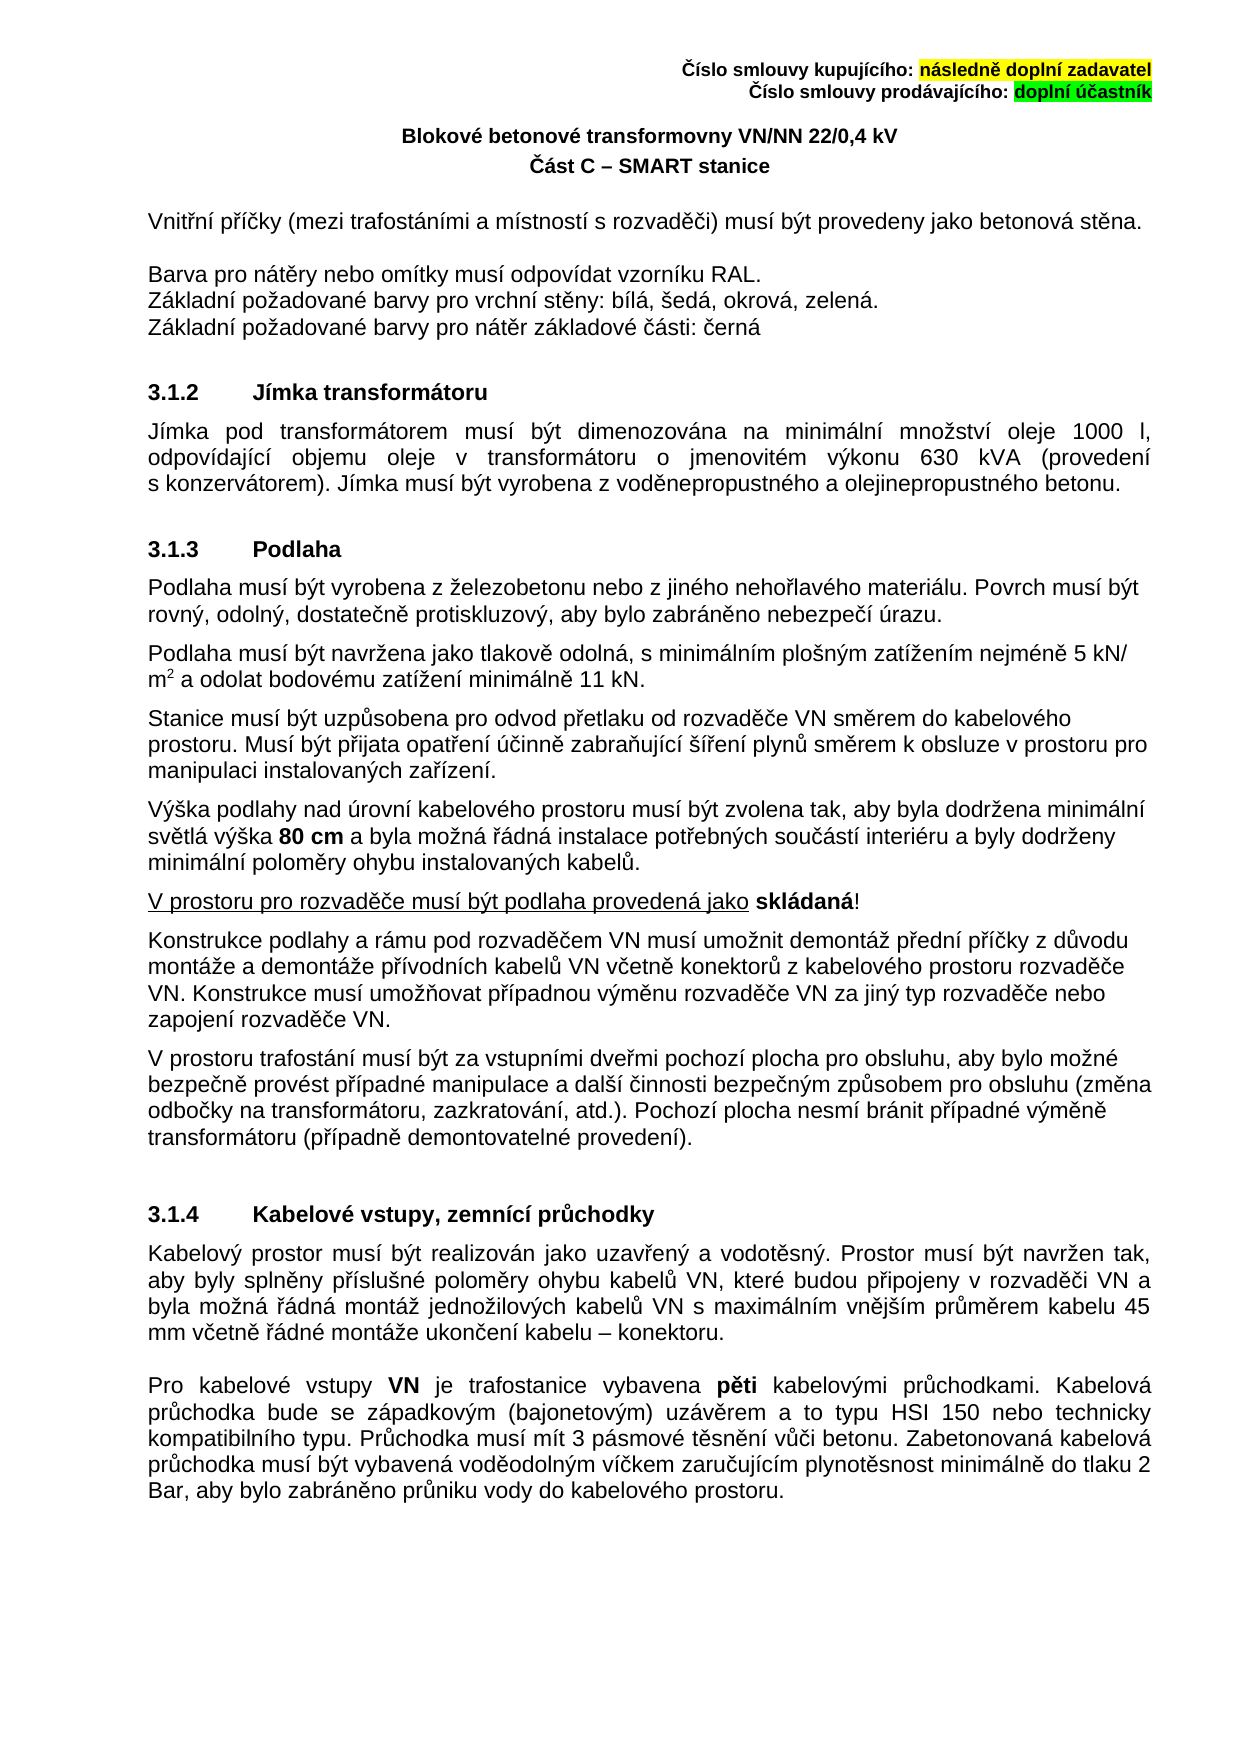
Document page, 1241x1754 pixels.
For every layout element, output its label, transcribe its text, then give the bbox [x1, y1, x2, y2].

text Podlaha musí být navržena jako tlakově odolná, s minimálním plošným zatížením nejméně 5 kN/ m2 a odolat bodovému zatížení minimálně 11 kN. [148, 639, 1152, 692]
text Vnitřní příčky (mezi trafostáními a místností s rozvaděči) musí být provedeny jako betonová stěna. [148, 208, 1152, 234]
text Pro kabelové vstupy VN je trafostanice vybavena pěti kabelovými průchodkami. Kabelová průchodka bude se západkovým (bajonetovým) uzávěrem a to typu HSI 150 nebo technicky kompatibilního typu. Průchodka musí mít 3 pásmové těsnění vůči betonu. Zabetonovaná kabelová průchodka musí být vybavená voděodolným víčkem zaručujícím plynotěsnost minimálně do tlaku 2 Bar, aby bylo zabráněno průniku vody do kabelového prostoru. [148, 1372, 1152, 1504]
text Konstrukce podlahy a rámu pod rozvaděčem VN musí umožnit demontáž přední příčky z důvodu montáže a demontáže přívodních kabelů VN včetně konektorů z kabelového prostoru rozvaděče VN. Konstrukce musí umožňovat případnou výměnu rozvaděče VN za jiný typ rozvaděče nebo zapojení rozvaděče VN. [148, 927, 1152, 1032]
text Barva pro nátěry nebo omítky musí odpovídat vzorníku RAL. [148, 261, 1152, 287]
list Jímka transformátoru [148, 379, 1152, 405]
text V prostoru pro rozvaděče musí být podlaha provedená jako skládaná! [148, 888, 1152, 914]
text Stanice musí být uzpůsobena pro odvod přetlaku od rozvaděče VN směrem do kabelového prostoru. Musí být přijata opatření účinně zabraňující šíření plynů směrem k obsluze v prostoru pro manipulaci instalovaných zařízení. [148, 705, 1152, 784]
list Podlaha [148, 536, 1152, 562]
text Podlaha musí být vyrobena z železobetonu nebo z jiného nehořlavého materiálu. Povrch musí být rovný, odolný, dostatečně protiskluzový, aby bylo zabráněno nebezpečí úrazu. [148, 574, 1152, 627]
text Jímka pod transformátorem musí být dimenozována na minimální množství oleje 1000 l, odpovídající objemu oleje v transformátoru o jmenovitém výkonu 630 kVA (provedení s konzervátorem). Jímka musí být vyrobena z voděnepropustného a olejinepropustného betonu. [148, 418, 1152, 497]
text Základní požadované barvy pro nátěr základové části: černá [148, 313, 1152, 340]
text Kabelový prostor musí být realizován jako uzavřený a vodotěsný. Prostor musí být navržen tak, aby byly splněny příslušné poloměry ohybu kabelů VN, které budou připojeny v rozvaděči VN a byla možná řádná montáž jednožilových kabelů VN s maximálním vnějším průměrem kabelu 45 mm včetně řádné montáže ukončení kabelu – konektoru. [148, 1240, 1152, 1346]
text Základní požadované barvy pro vrchní stěny: bílá, šedá, okrová, zelená. [148, 287, 1152, 313]
list Kabelové vstupy, zemnící průchodky [148, 1201, 1152, 1228]
text Výška podlahy nad úrovní kabelového prostoru musí být zvolena tak, aby byla dodržena minimální světlá výška 80 cm a byla možná řádná instalace potřebných součástí interiéru a byly dodrženy minimální poloměry ohybu instalovaných kabelů. [148, 796, 1152, 875]
text V prostoru trafostání musí být za vstupními dveřmi pochozí plocha pro obsluhu, aby bylo možné bezpečně provést případné manipulace a další činnosti bezpečným způsobem pro obsluhu (změna odbočky na transformátoru, zazkratování, atd.). Pochozí plocha nesmí bránit případné výměně transformátoru (případně demontovatelné provedení). [148, 1045, 1152, 1150]
